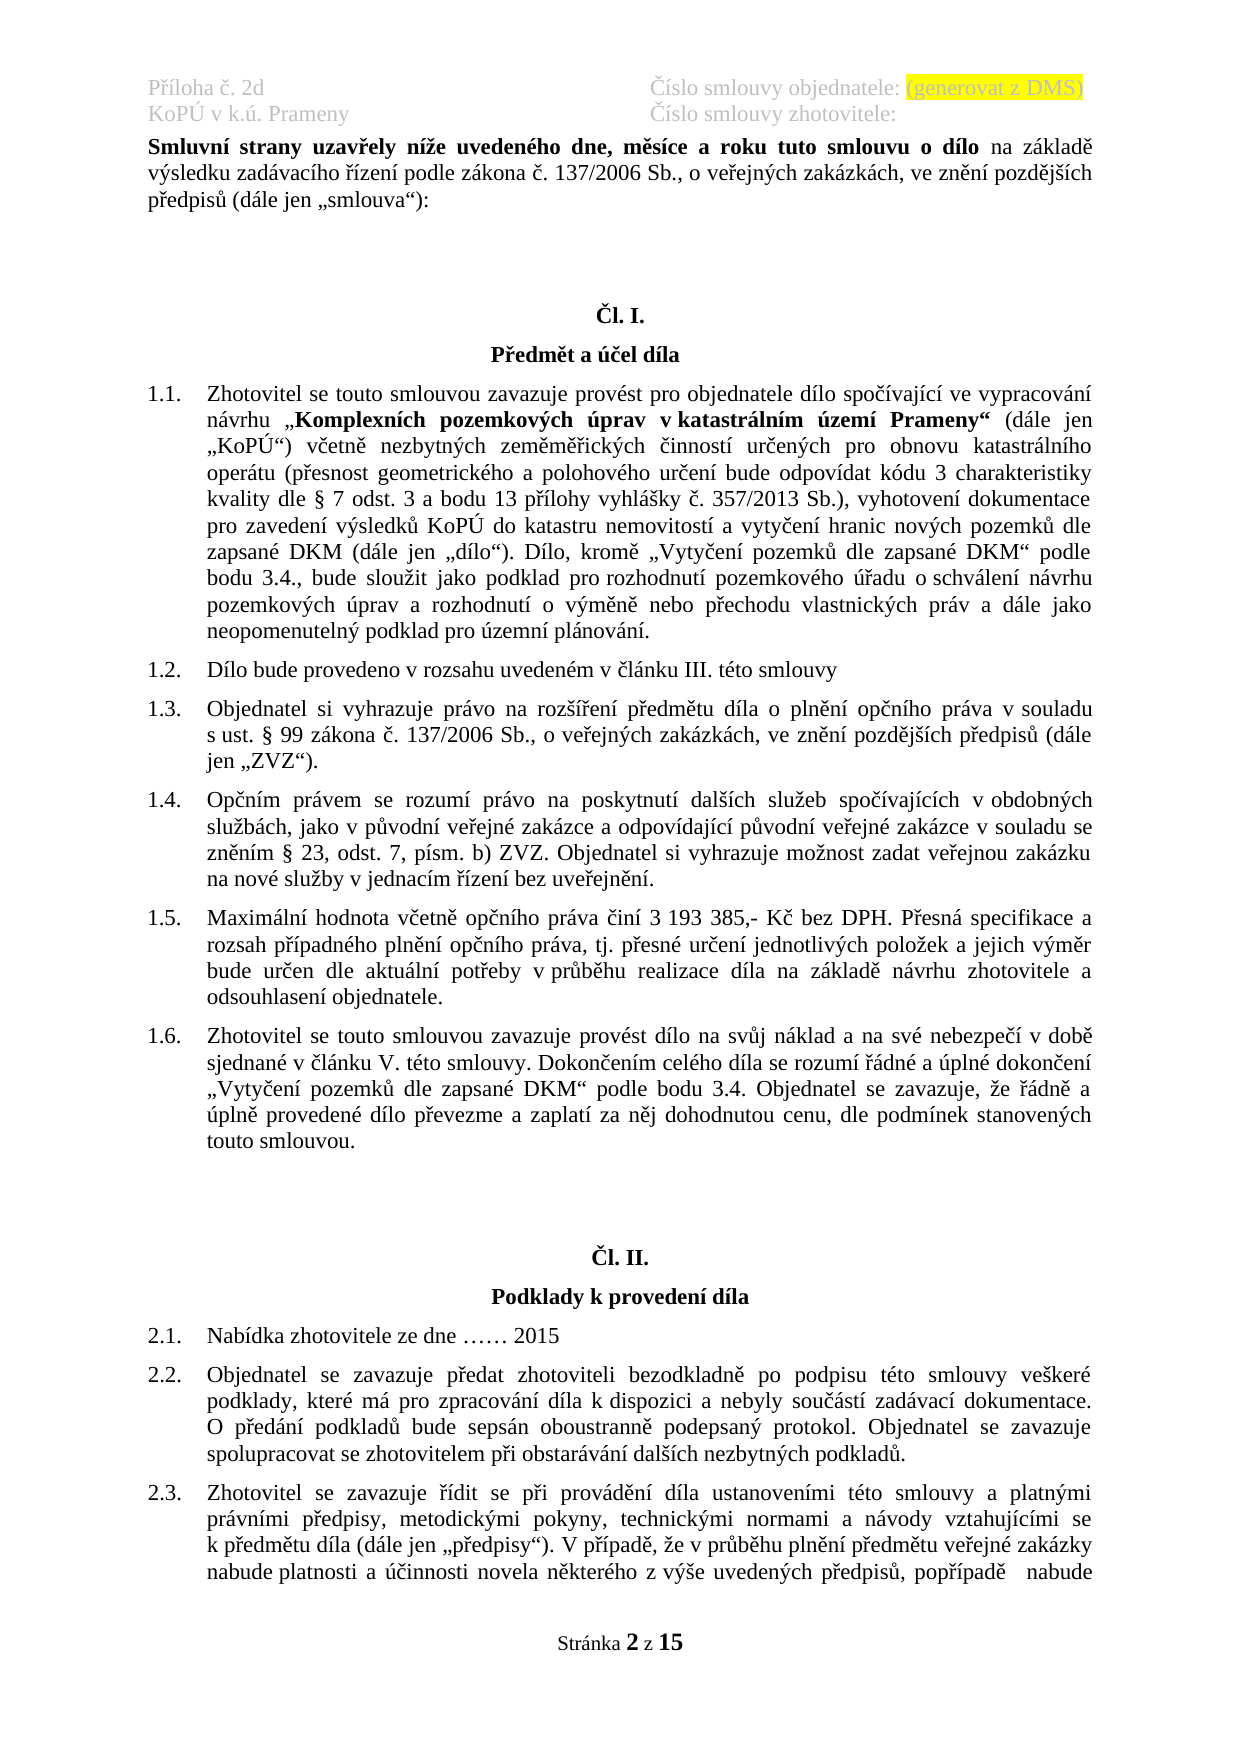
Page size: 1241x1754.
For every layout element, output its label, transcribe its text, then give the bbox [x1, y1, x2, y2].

list Nabídka zhotovitele ze dne …… 2015 [148, 1322, 1093, 1348]
subtitle Předmět a účel díla [148, 341, 1093, 367]
text Čl. II. [148, 1244, 1093, 1271]
list Zhotovitel se touto smlouvou zavazuje provést pro objednatele dílo spočívající ve vypracování návrhu „Komplexních pozemkových úprav v katastrálním území Prameny“ (dále jen „KoPÚ“) včetně nezbytných zeměměřických činností určených pro obnovu katastrálního operátu (přesnost geometrického a polohového určení bude odpovídat kódu 3 charakteristiky kvality dle § 7 odst. 3 a bodu 13 přílohy vyhlášky č. 357/2013 Sb.), vyhotovení dokumentace pro zavedení výsledků KoPÚ do katastru nemovitostí a vytyčení hranic nových pozemků dle zapsané DKM (dále jen „dílo“). Dílo, kromě „Vytyčení pozemků dle zapsané DKM“ podle bodu 3.4., bude sloužit jako podklad pro rozhodnutí pozemkového úřadu o schválení návrhu pozemkových úprav a rozhodnutí o výměně nebo přechodu vlastnických práv a dále jako neopomenutelný podklad pro územní plánování. [147, 380, 1093, 643]
text Podklady k provedení díla [148, 1283, 1093, 1309]
text Čl. I. [148, 302, 1093, 328]
list Maximální hodnota včetně opčního práva činí 3 193 385,- Kč bez DPH. Přesná specifikace a rozsah případného plnění opčního práva, tj. přesné určení jednotlivých položek a jejich výměr bude určen dle aktuální potřeby v průběhu realizace díla na základě návrhu zhotovitele a odsouhlasení objednatele. [147, 904, 1093, 1010]
list Objednatel si vyhrazuje právo na rozšíření předmětu díla o plnění opčního práva v souladu s ust. § 99 zákona č. 137/2006 Sb., o veřejných zakázkách, ve znění pozdějších předpisů (dále jen „ZVZ“). [147, 695, 1093, 774]
list Objednatel se zavazuje předat zhotoviteli bezodkladně po podpisu této smlouvy veškeré podklady, které má pro zpracování díla k dispozici a nebyly součástí zadávací dokumentace. O předání podkladů bude sepsán oboustranně podepsaný protokol. Objednatel se zavazuje spolupracovat se zhotovitelem při obstarávání dalších nezbytných podkladů. [148, 1361, 1093, 1466]
list Opčním právem se rozumí právo na poskytnutí dalších služeb spočívajících v obdobných službách, jako v původní veřejné zakázce a odpovídající původní veřejné zakázce v souladu se zněním § 23, odst. 7, písm. b) ZVZ. Objednatel si vyhrazuje možnost zadat veřejnou zakázku na nové služby v jednacím řízení bez uveřejnění. [147, 786, 1093, 892]
list Dílo bude provedeno v rozsahu uvedeném v článku III. této smlouvy [147, 656, 1093, 682]
text Smluvní strany uzavřely níže uvedeného dne, měsíce a roku tuto smlouvu o dílo na základě výsledku zadávacího řízení podle zákona č. 137/2006 Sb., o veřejných zakázkách, ve znění pozdějších předpisů (dále jen „smlouva“): [148, 133, 1093, 212]
list Zhotovitel se touto smlouvou zavazuje provést dílo na svůj náklad a na své nebezpečí v době sjednané v článku V. této smlouvy. Dokončením celého díla se rozumí řádné a úplné dokončení „Vytyčení pozemků dle zapsané DKM“ podle bodu 3.4. Objednatel se zavazuje, že řádně a úplně provedené dílo převezme a zaplatí za něj dohodnutou cenu, dle podmínek stanovených touto smlouvou. [147, 1022, 1093, 1154]
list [148, 1479, 1093, 1584]
